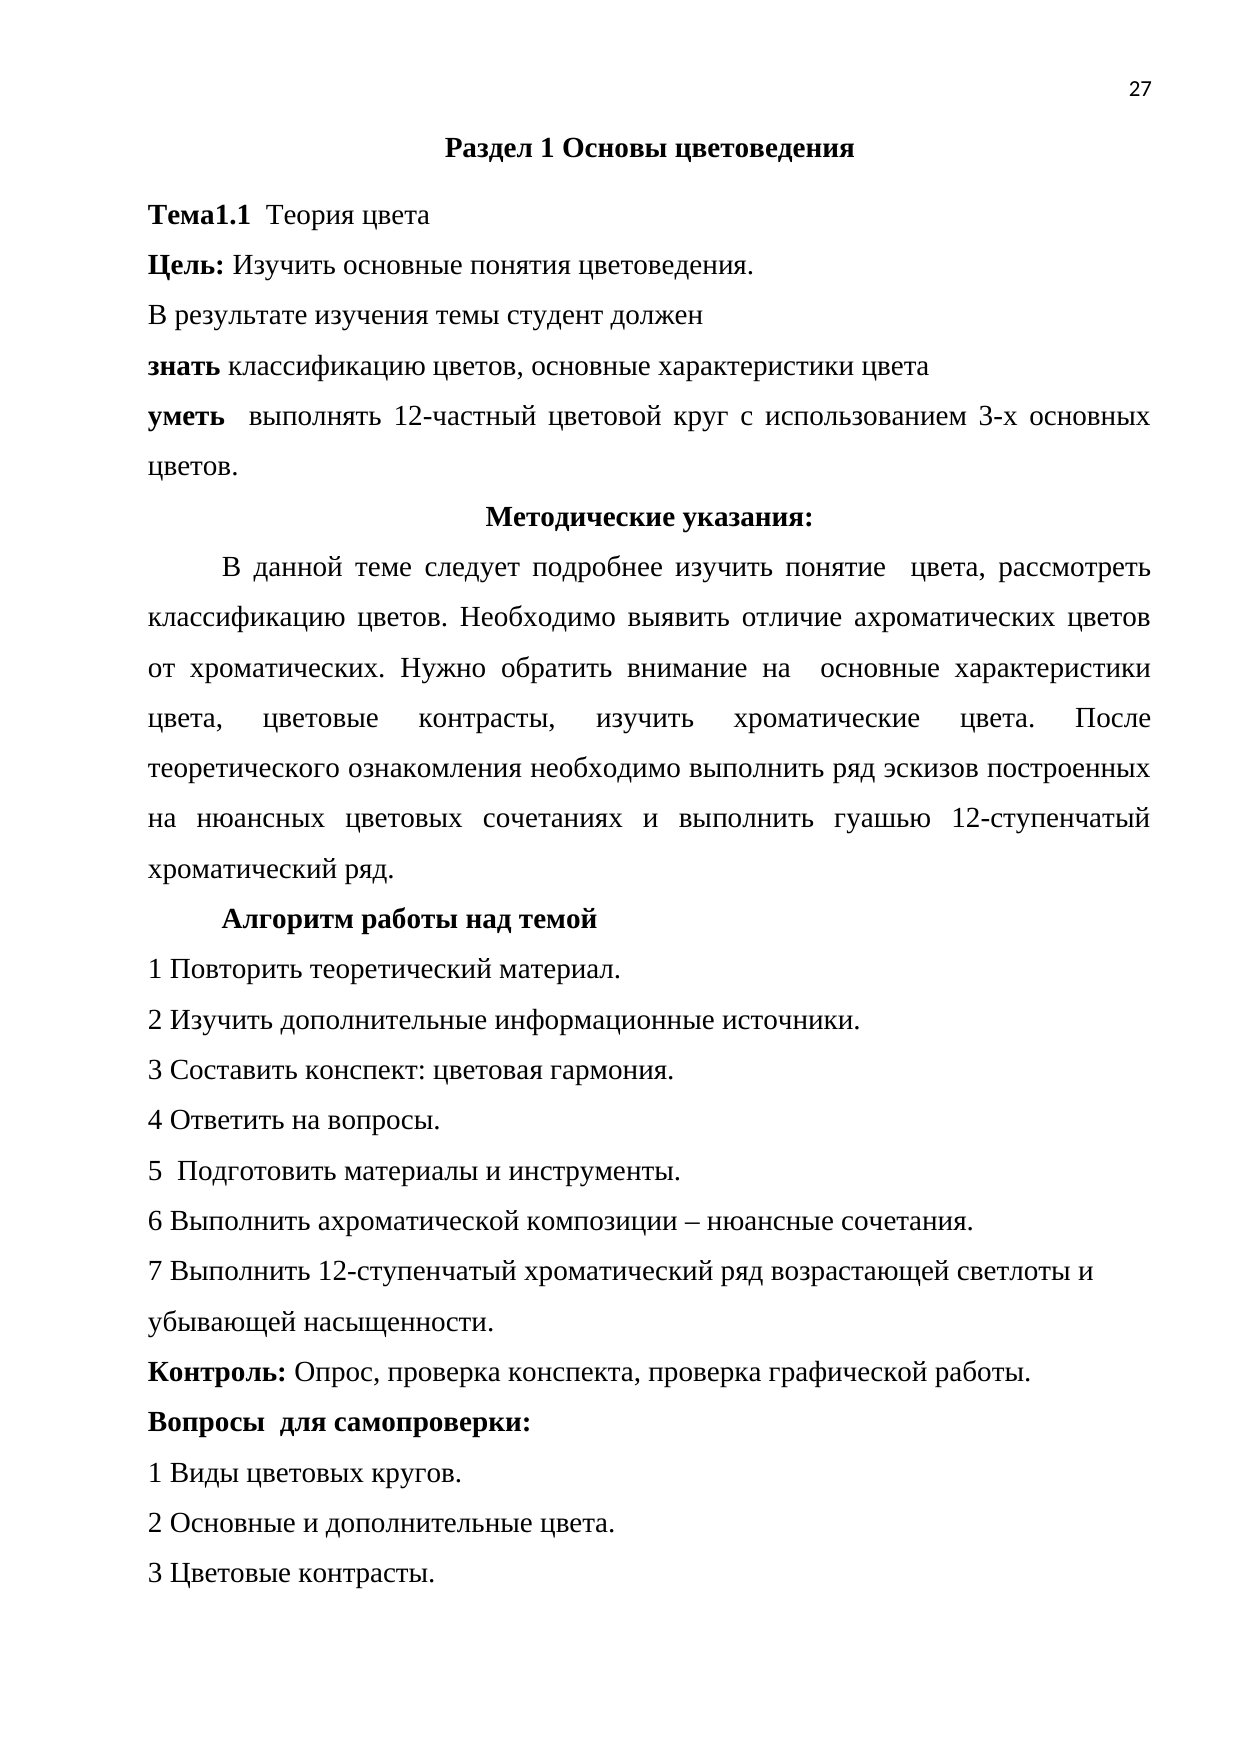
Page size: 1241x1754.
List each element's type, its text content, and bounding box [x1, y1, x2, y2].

text 4 Ответить на вопросы. [148, 1102, 1152, 1136]
text Раздел 1 Основы цветоведения [148, 130, 1152, 163]
text Цель: Изучить основные понятия цветоведения. [148, 247, 1152, 281]
text знать классификацию цветов, основные характеристики цвета [148, 348, 1152, 381]
text 3 Цветовые контрасты. [148, 1555, 1152, 1589]
text 5 Подготовить материалы и инструменты. [148, 1153, 1152, 1186]
text 7 Выполнить 12-ступенчатый хроматический ряд возрастающей светлоты и убывающей насыщенности. [148, 1253, 1152, 1337]
text 3 Составить конспект: цветовая гармония. [148, 1052, 1144, 1086]
text 2 Изучить дополнительные информационные источники. [148, 1002, 1152, 1035]
text Контроль: Опрос, проверка конспекта, проверка графической работы. [148, 1354, 1152, 1388]
text Алгоритм работы над темой [148, 901, 1152, 935]
text уметь выполнять 12-частный цветовой круг с использованием 3-х основных цветов. [148, 398, 1152, 482]
text Методические указания: [148, 499, 1152, 532]
text 2 Основные и дополнительные цвета. [148, 1505, 1152, 1538]
text Вопросы для самопроверки: [148, 1404, 1152, 1438]
text Тема1.1 Теория цвета [148, 197, 1152, 230]
text В данной теме следует подробнее изучить понятие цвета, рассмотреть классификацию цветов. Необходимо выявить отличие ахроматических цветов от хроматических. Нужно обратить внимание на основные характеристики цвета, цветовые контрасты, изучить хроматические цвета. После теоретического ознакомления необходимо выполнить ряд эскизов построенных на нюансных цветовых сочетаниях и выполнить гуашью 12-ступенчатый хроматический ряд. [148, 549, 1152, 884]
text 1 Виды цветовых кругов. [148, 1455, 1152, 1488]
text 1 Повторить теоретический материал. [148, 952, 1152, 985]
text 6 Выполнить ахроматической композиции – нюансные сочетания. [148, 1203, 1152, 1237]
text В результате изучения темы студент должен [148, 297, 1152, 331]
